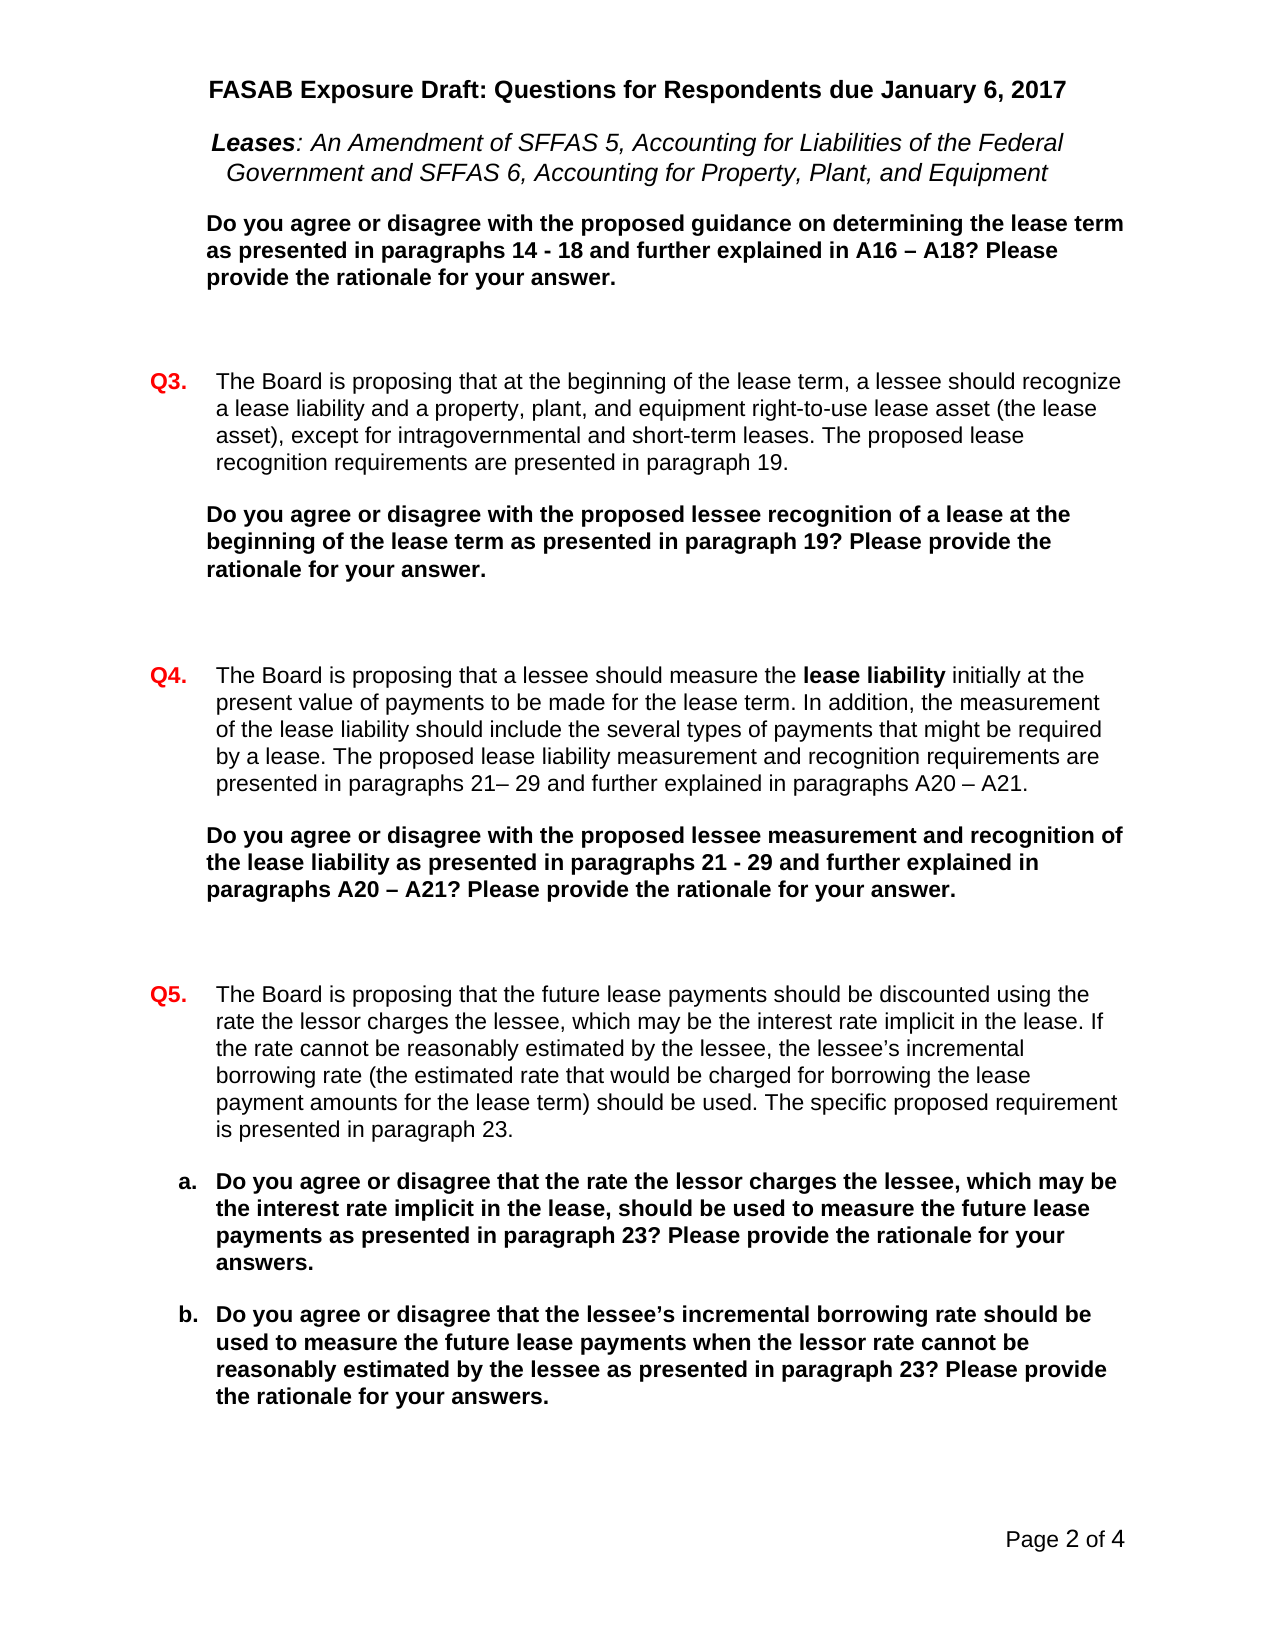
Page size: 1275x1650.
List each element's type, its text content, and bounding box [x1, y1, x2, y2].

list The Board is proposing that at the beginning of the lease term, a lessee should recognize a lease liability and a property, plant, and equipment right-to-use lease asset (the lease asset), except for intragovernmental and short-term leases. The proposed lease recognition requirements are presented in paragraph 19. [150, 367, 1125, 476]
list Do you agree or disagree that the rate the lessor charges the lessee, which may be the interest rate implicit in the lease, should be used to measure the future lease payments as presented in paragraph 23? Please provide the rationale for your answers. [178, 1167, 1125, 1276]
list Do you agree or disagree that the lessee’s incremental borrowing rate should be used to measure the future lease payments when the lessor rate cannot be reasonably estimated by the lessee as presented in paragraph 23? Please provide the rationale for your answers. [178, 1301, 1125, 1409]
list Do you agree or disagree with the proposed lessee recognition of a lease at the beginning of the lease term as presented in paragraph 19? Please provide the rationale for your answer. [206, 501, 1125, 582]
list The Board is proposing that the future lease payments should be discounted using the rate the lessor charges the lessee, which may be the interest rate implicit in the lease. If the rate cannot be reasonably estimated by the lessee, the lessee’s incremental borrowing rate (the estimated rate that would be charged for borrowing the lease payment amounts for the lease term) should be used. The specific proposed requirement is presented in paragraph 23. [150, 980, 1125, 1142]
list Do you agree or disagree with the proposed lessee measurement and recognition of the lease liability as presented in paragraphs 21 - 29 and further explained in paragraphs A20 – A21? Please provide the rationale for your answer. [206, 821, 1125, 903]
list Do you agree or disagree with the proposed guidance on determining the lease term as presented in paragraphs 14 - 18 and further explained in A16 – A18? Please provide the rationale for your answer. [206, 209, 1125, 290]
list The Board is proposing that a lessee should measure the lease liability initially at the present value of payments to be made for the lease term. In addition, the measurement of the lease liability should include the several types of payments that might be required by a lease. The proposed lease liability measurement and recognition requirements are presented in paragraphs 21– 29 and further explained in paragraphs A20 – A21. [150, 661, 1125, 796]
